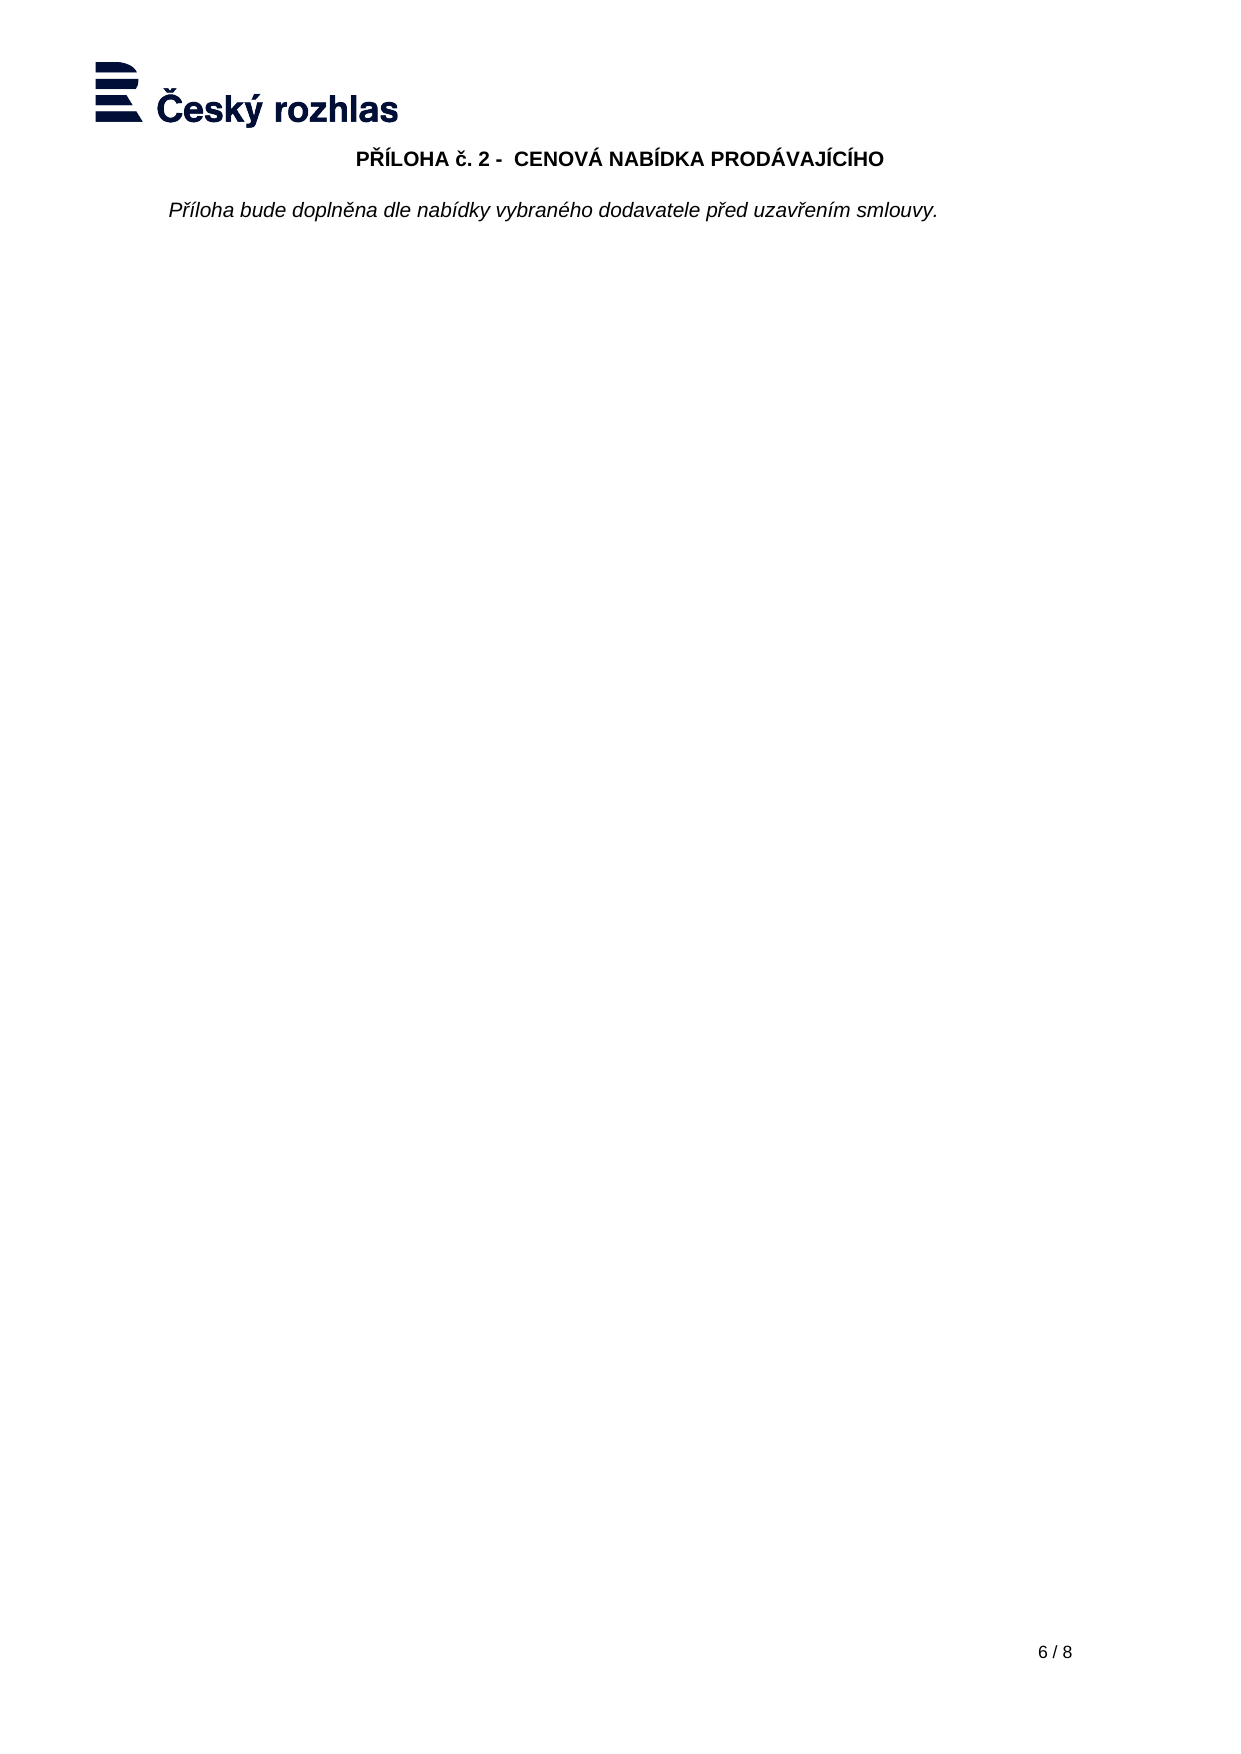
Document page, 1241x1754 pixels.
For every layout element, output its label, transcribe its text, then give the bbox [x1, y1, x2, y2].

text Příloha bude doplněna dle nabídky vybraného dodavatele před uzavřením smlouvy. [168, 198, 1072, 222]
text PŘÍLOHA č. 2 - CENOVÁ NABÍDKA PRODÁVAJÍCÍHO [168, 146, 1072, 172]
picture [95, 62, 398, 128]
